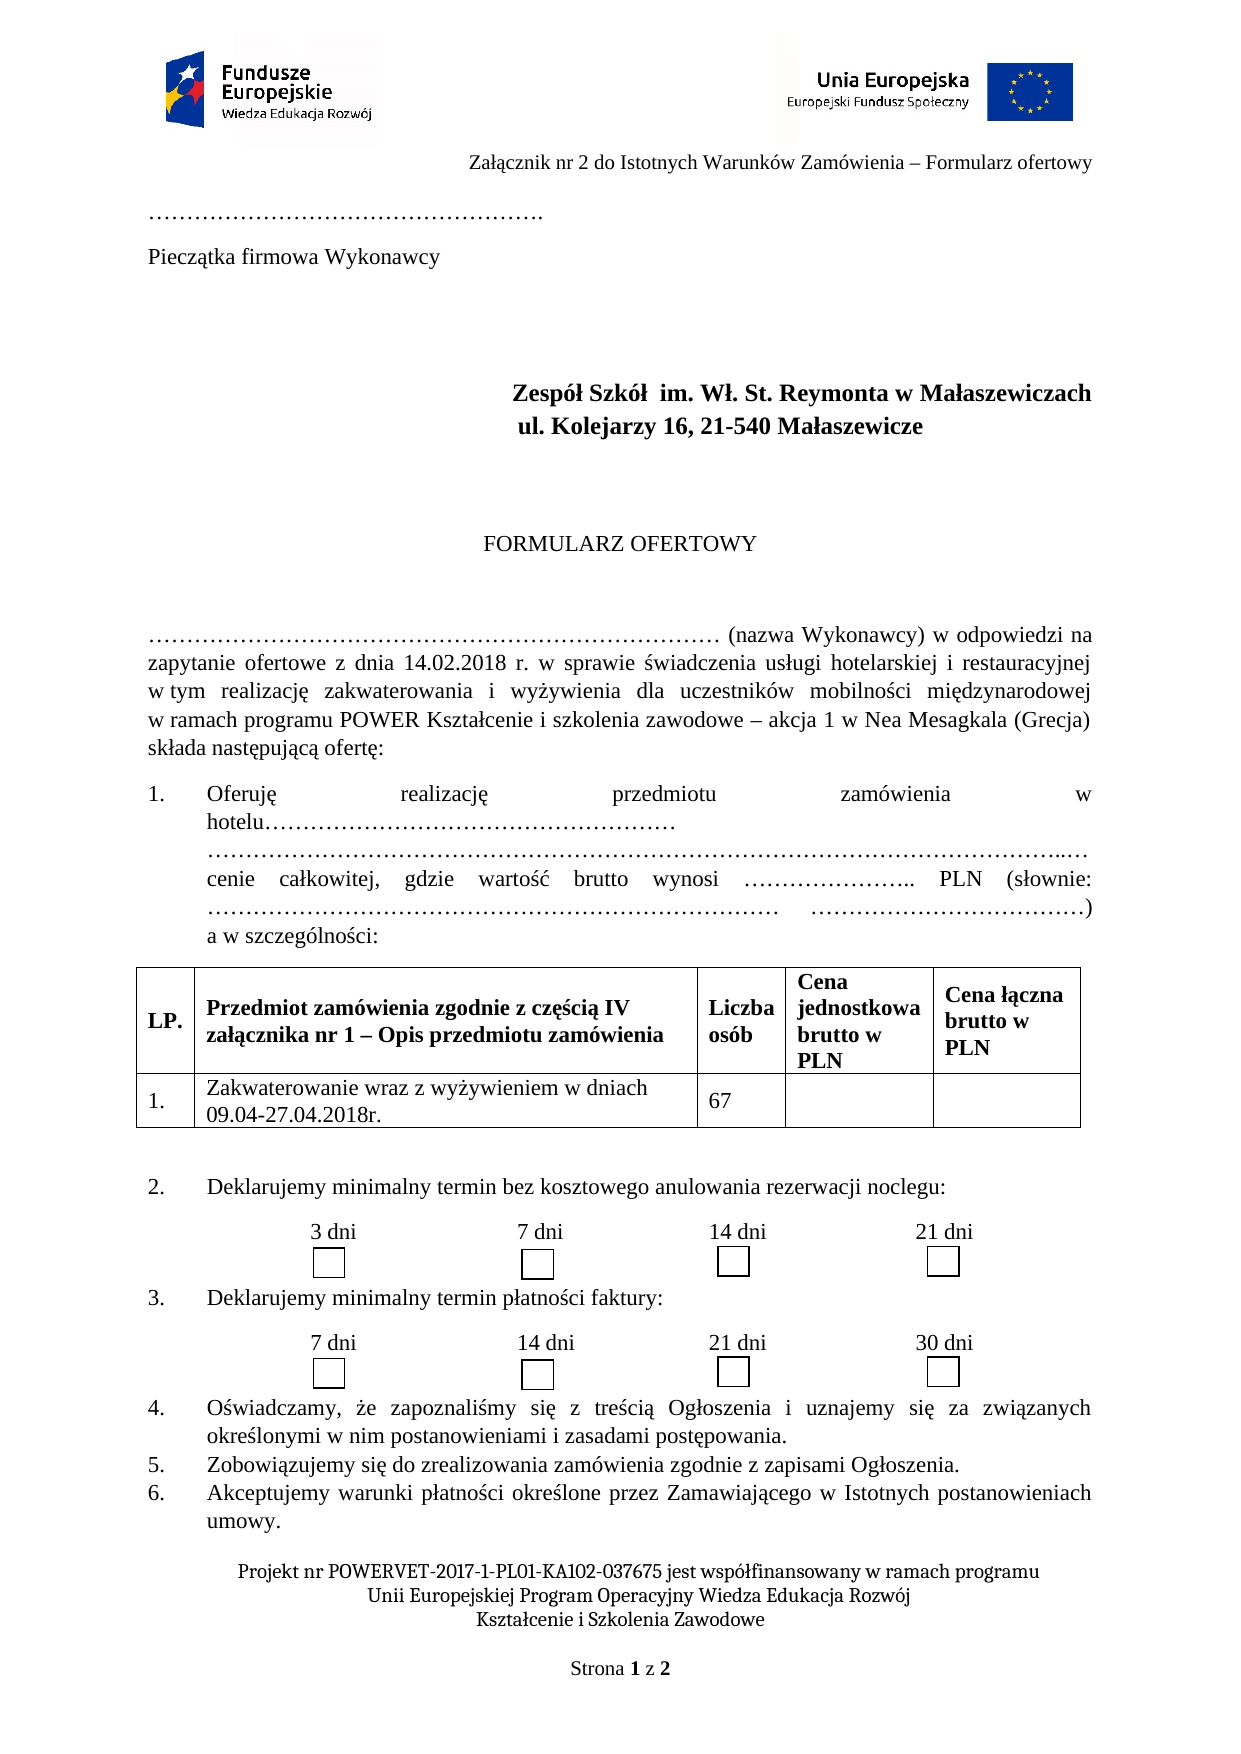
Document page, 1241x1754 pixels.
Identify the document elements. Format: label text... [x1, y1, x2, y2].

text 7 dni 14 dni 21 dni 30 dni [148, 1329, 1093, 1355]
text ………………………………………………………………… (nazwa Wykonawcy) w odpowiedzi na zapytanie ofertowe z dnia 14.02.2018 r. w sprawie świadczenia usługi hotelarskiej i restauracyjnej w tym realizację zakwaterowania i wyżywienia dla uczestników mobilności międzynarodowej w ramach programu POWER Kształcenie i szkolenia zawodowe – akcja 1 w Nea Mesagkala (Grecja) składa następującą ofertę: [148, 621, 1093, 761]
table_cell [934, 1074, 1080, 1127]
list Oferuję realizację przedmiotu zamówienia w hotelu……………………………………………… …………………………………………………………………………………………………..… cenie całkowitej, gdzie wartość brutto wynosi ………………….. PLN (słownie: ………………………………………………………………… ………………………………) a w szczególności: [148, 779, 1093, 948]
table_header Liczba osób [698, 968, 785, 1073]
list Deklarujemy minimalny termin bez kosztowego anulowania rezerwacji noclegu: [148, 1173, 1093, 1199]
text 3 dni 7 dni 14 dni 21 dni [148, 1218, 1093, 1245]
list Akceptujemy warunki płatności określone przez Zamawiającego w Istotnych postanowieniach umowy. [148, 1479, 1093, 1534]
table_header Cena łączna brutto w PLN [934, 968, 1080, 1073]
table_header Przedmiot zamówienia zgodnie z częścią IV załącznika nr 1 – Opis przedmiotu zamówienia [195, 968, 697, 1073]
table_cell Zakwaterowanie wraz z wyżywieniem w dniach 09.04-27.04.2018r. [195, 1074, 697, 1127]
picture [776, 31, 1092, 147]
table_header Cena jednostkowa brutto w PLN [786, 968, 933, 1073]
text Zespół Szkół im. Wł. St. Reymonta w Małaszewiczach [443, 378, 1093, 407]
list Oświadczamy, że zapoznaliśmy się z treścią Ogłoszenia i uznajemy się za związanych określonymi w nim postanowieniami i zasadami postępowania. [148, 1394, 1093, 1449]
list Zobowiązujemy się do zrealizowania zamówienia zgodnie z zapisami Ogłoszenia. [148, 1451, 1093, 1477]
text FORMULARZ OFERTOWY [148, 531, 1093, 557]
table_cell 1. [137, 1074, 194, 1127]
text Pieczątka firmowa Wykonawcy [148, 243, 1093, 269]
text ……………………………………………. [148, 198, 1093, 224]
picture [146, 31, 380, 147]
table_cell [786, 1074, 933, 1127]
list Deklarujemy minimalny termin płatności faktury: [148, 1283, 1093, 1310]
text ul. Kolejarzy 16, 21-540 Małaszewicze [369, 411, 1093, 440]
table_cell 67 [698, 1074, 785, 1127]
table_header LP. [137, 968, 194, 1073]
